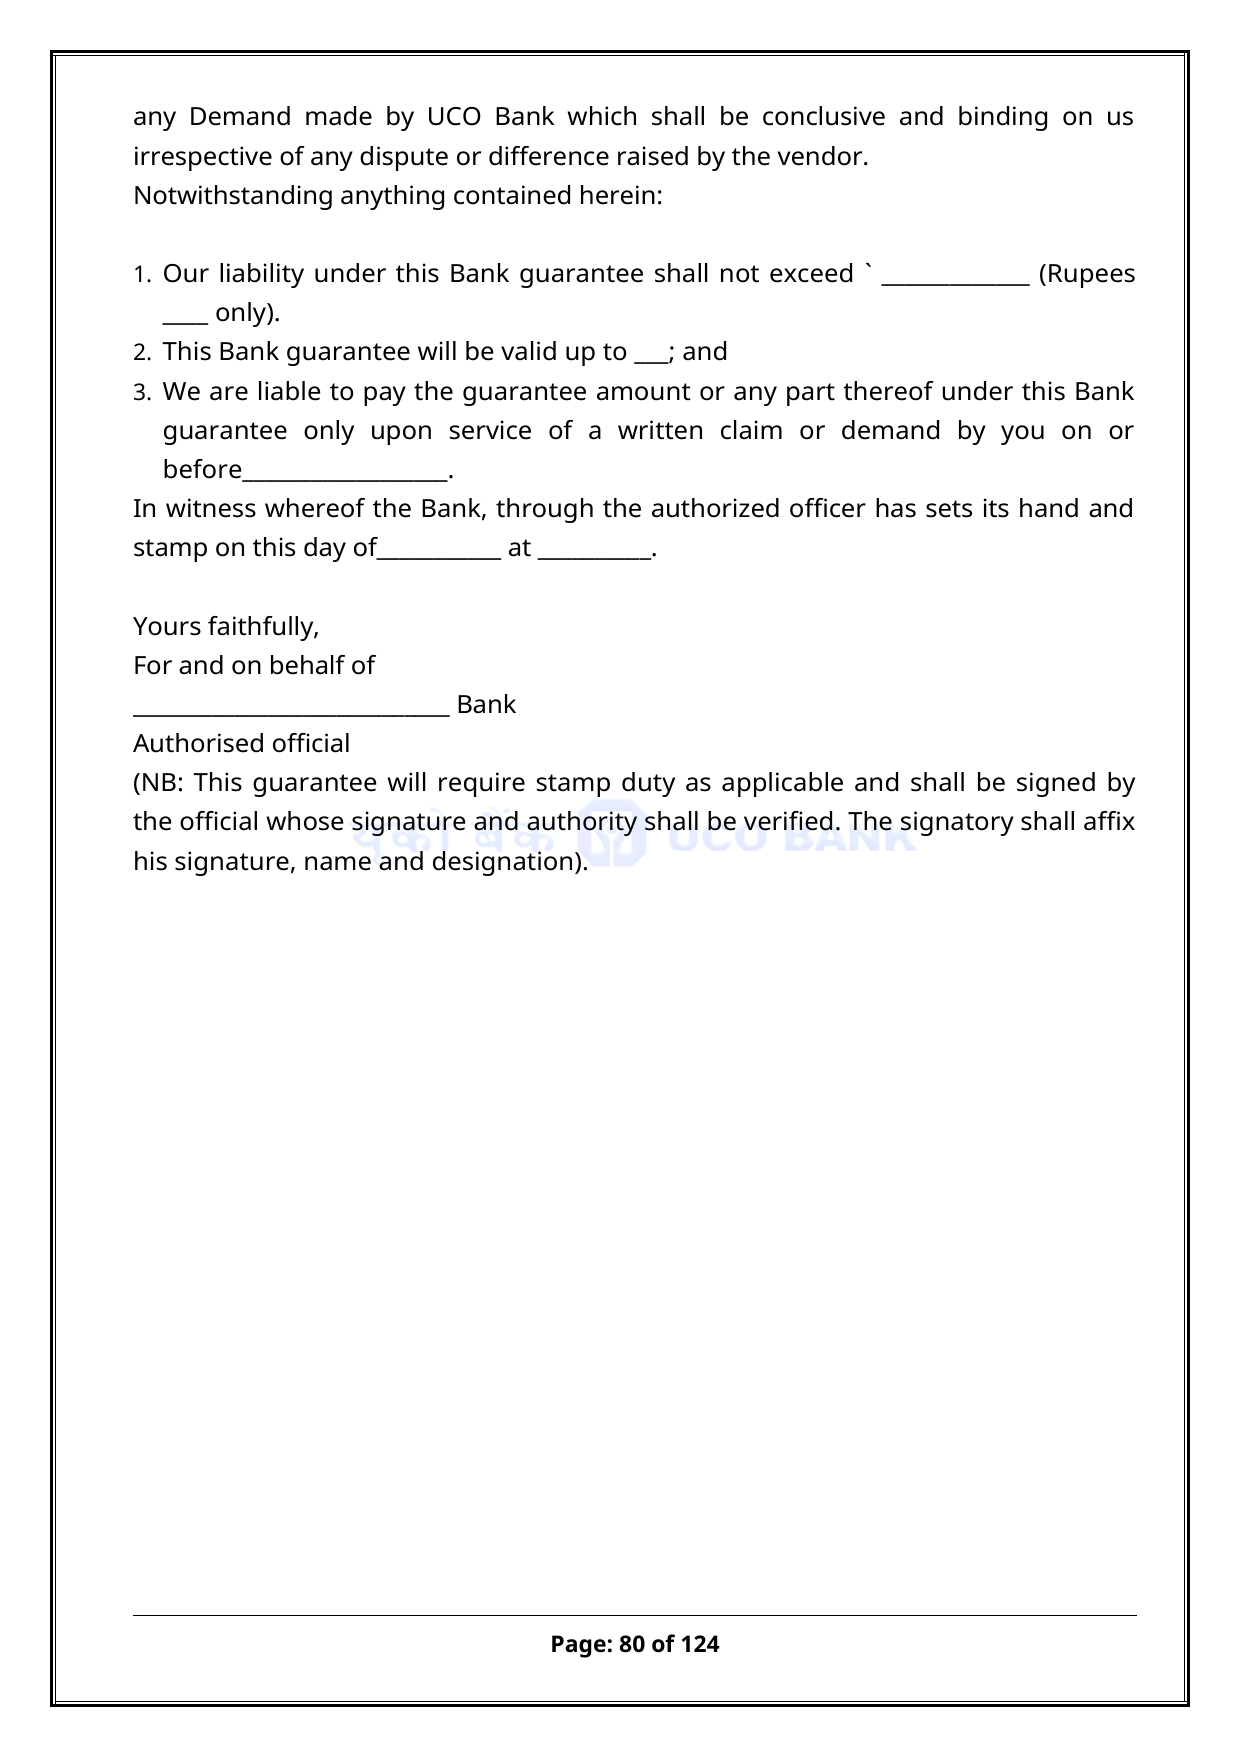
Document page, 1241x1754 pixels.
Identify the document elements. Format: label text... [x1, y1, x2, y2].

text For and on behalf of [133, 647, 1136, 681]
text Yours faithfully, [133, 608, 1136, 642]
list We are liable to pay the guarantee amount or any part thereof under this Bank guarantee only upon service of a written claim or demand by you on or before__________________. [133, 373, 1136, 486]
list This Bank guarantee will be valid up to ___; and [133, 334, 1136, 368]
text ____________________________ Bank [133, 686, 1136, 721]
text (NB: This guarantee will require stamp duty as applicable and shall be signed by the official whose signature and authority shall be verified. The signatory shall affix his signature, name and designation). [133, 765, 1137, 877]
list Our liability under this Bank guarantee shall not exceed ` _____________ (Rupees ____ only). [133, 256, 1136, 329]
text Authorised official [133, 726, 1136, 760]
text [133, 99, 1136, 172]
text Notwithstanding anything contained herein: [133, 177, 1136, 211]
text In witness whereof the Bank, through the authorized officer has sets its hand and stamp on this day of___________ at __________. [133, 491, 1136, 564]
